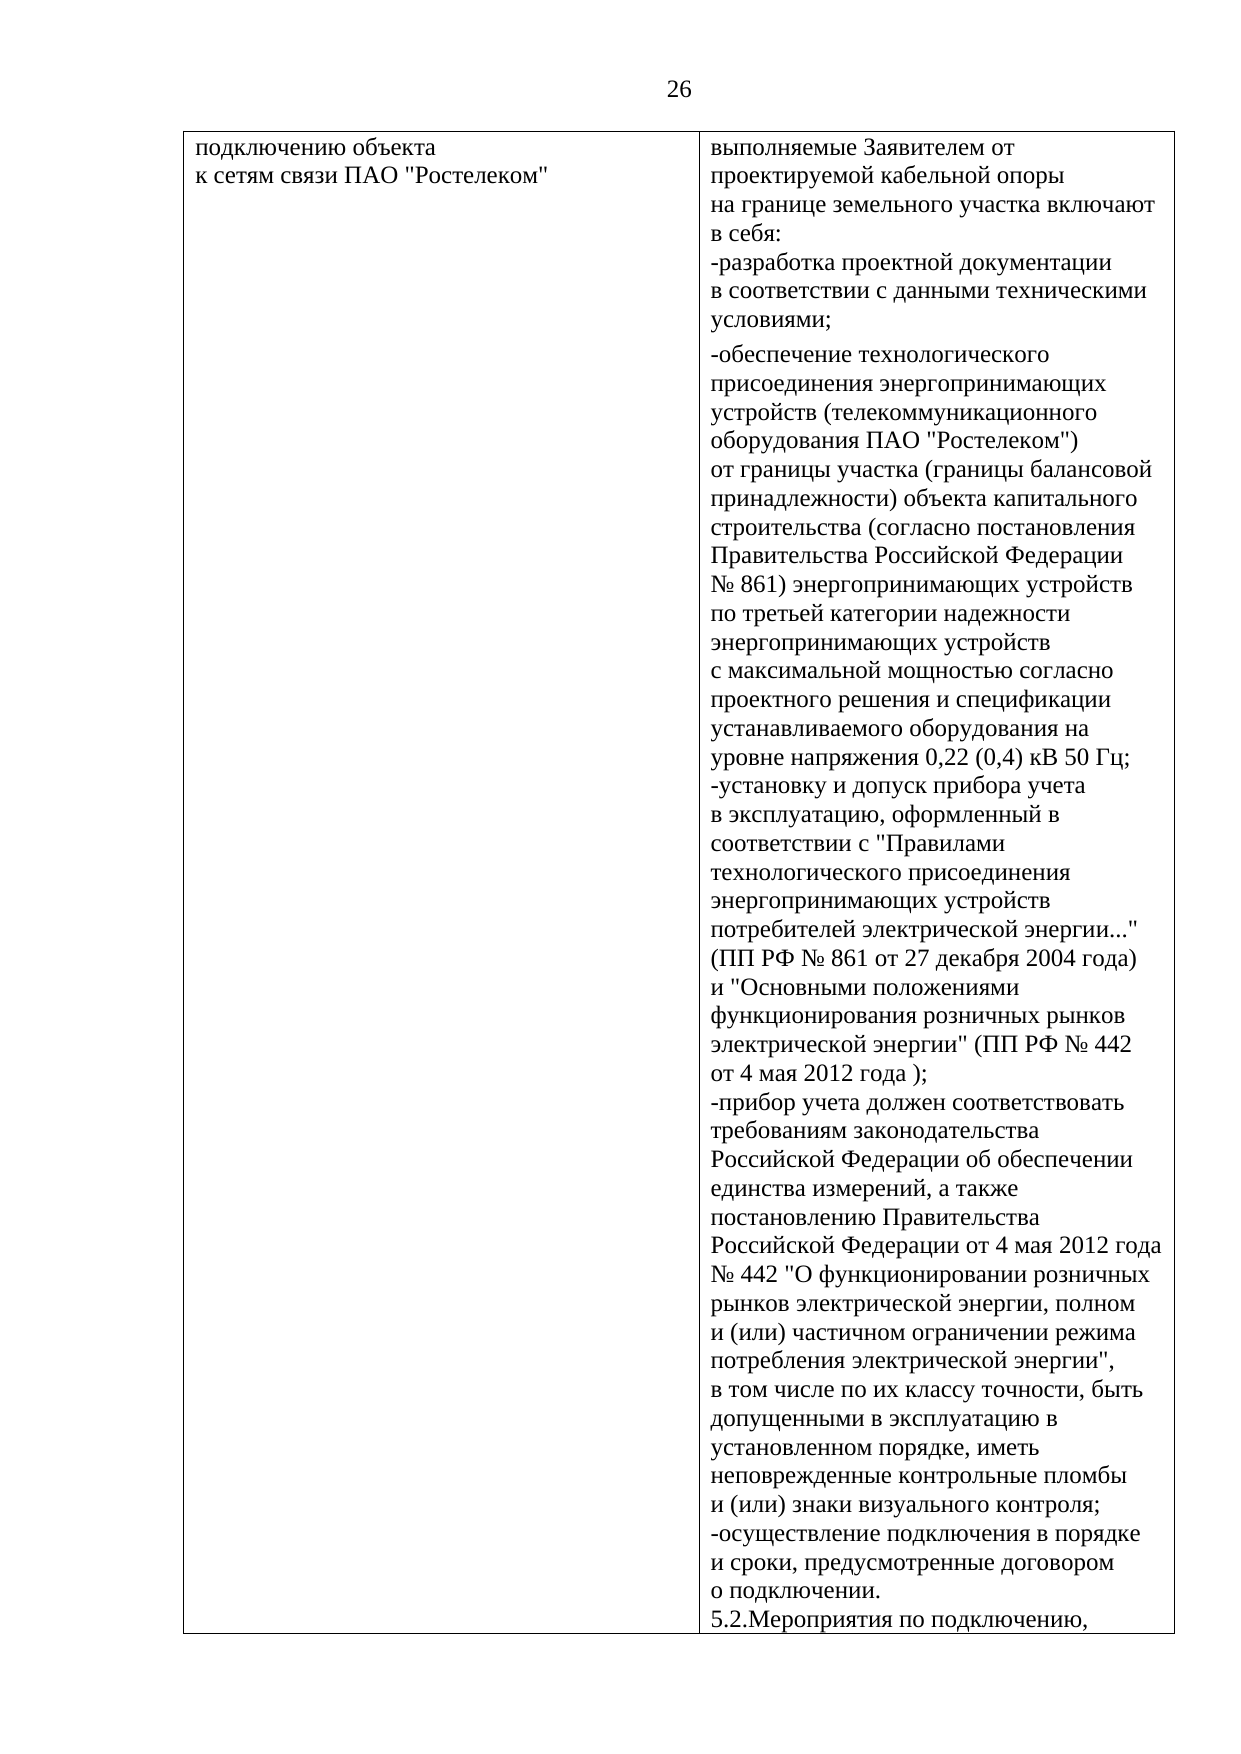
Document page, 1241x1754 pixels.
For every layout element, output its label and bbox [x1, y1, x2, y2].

table_cell [700, 132, 1174, 1633]
table_cell [184, 132, 699, 1633]
